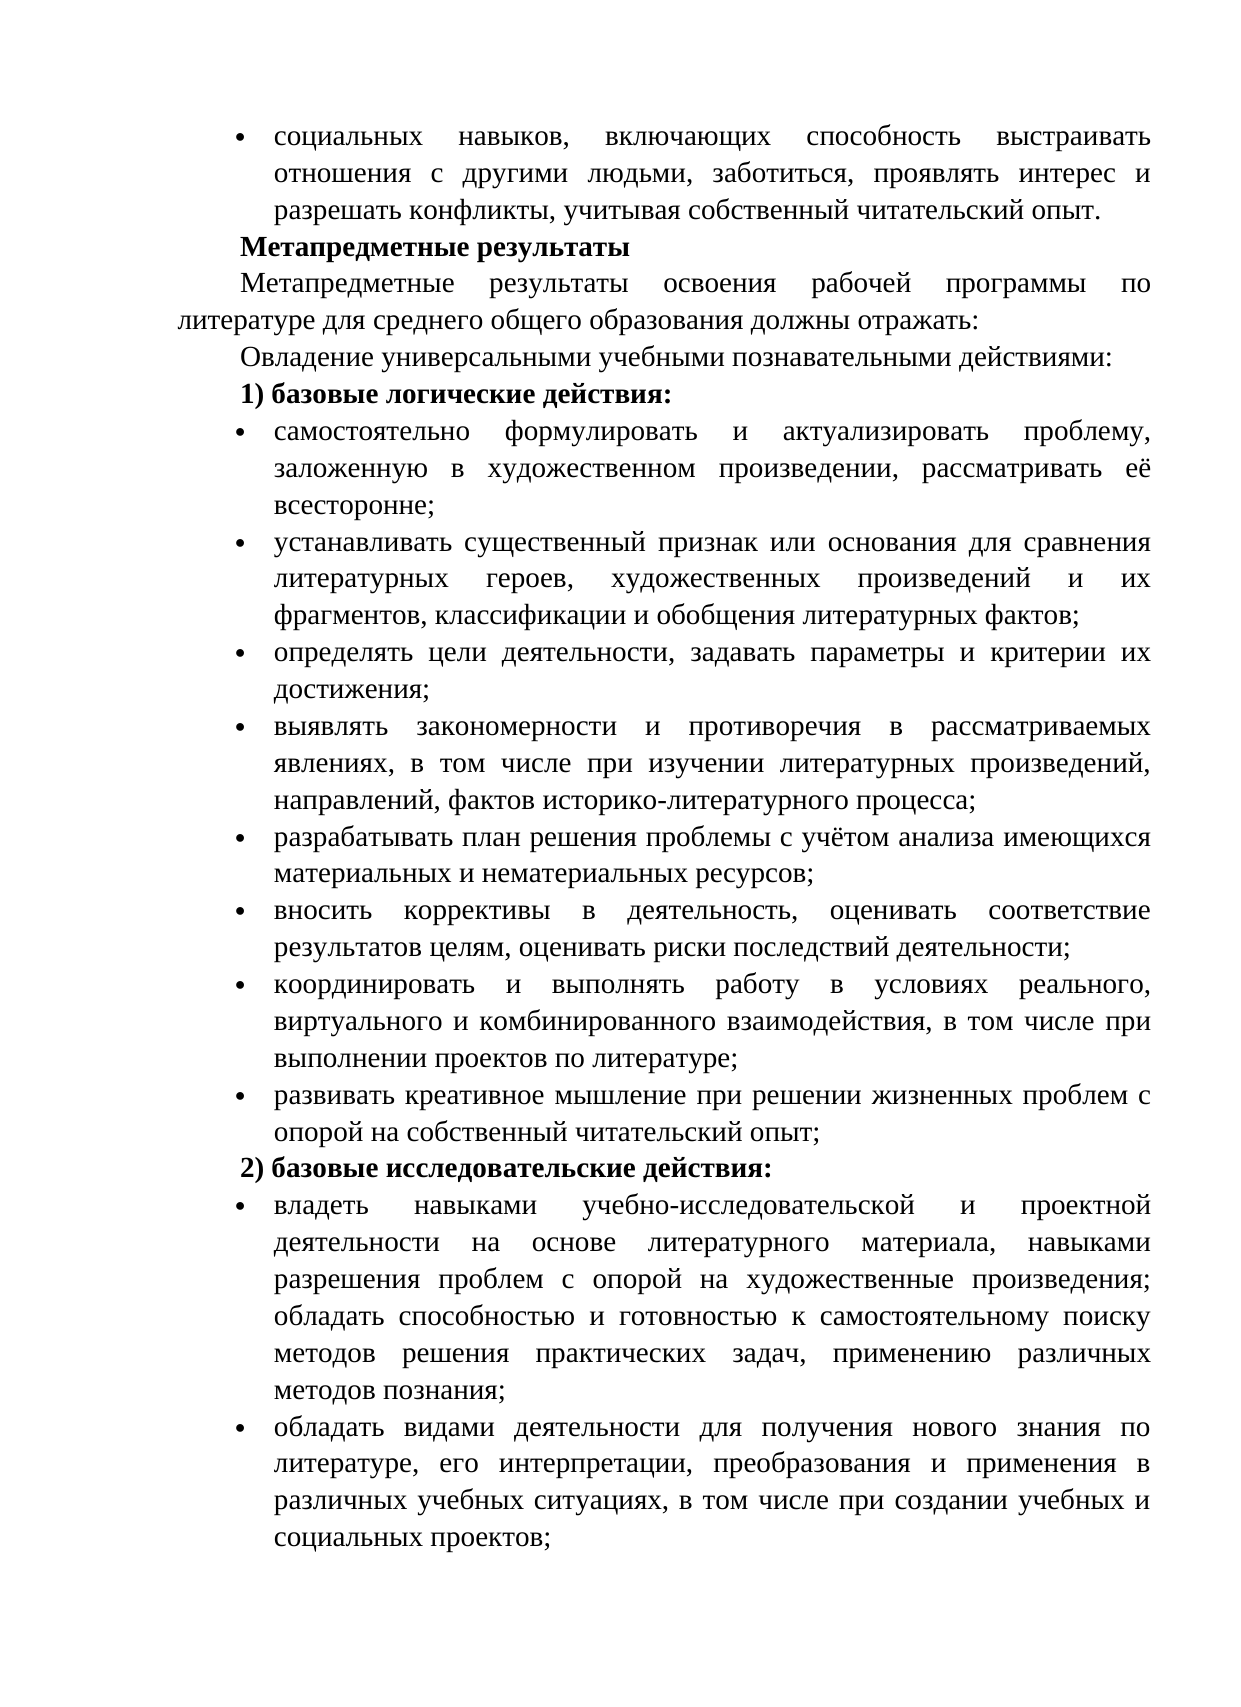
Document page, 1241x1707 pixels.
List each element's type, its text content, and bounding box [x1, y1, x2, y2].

list вносить коррективы в деятельность, оценивать соответствие результатов целям, оценивать риски последствий деятельности; [236, 892, 1152, 963]
list развивать креативное мышление при решении жизненных проблем с опорой на собственный читательский опыт; [236, 1077, 1152, 1147]
list разрабатывать план решения проблемы с учётом анализа имеющихся материальных и нематериальных ресурсов; [236, 819, 1152, 889]
text 2) базовые исследовательские действия: [177, 1151, 1152, 1184]
list определять цели деятельности, задавать параметры и критерии их достижения; [236, 634, 1152, 705]
text Метапредметные результаты освоения рабочей программы по литературе для среднего общего образования должны отражать: [177, 266, 1152, 336]
list устанавливать существенный признак или основания для сравнения литературных героев, художественных произведений и их фрагментов, классификации и обобщения литературных фактов; [236, 524, 1152, 631]
text Овладение универсальными учебными познавательными действиями: [177, 339, 1152, 373]
text 1) базовые логические действия: [177, 376, 1152, 410]
list координировать и выполнять работу в условиях реального, виртуального и комбинированного взаимодействия, в том числе при выполнении проектов по литературе; [236, 966, 1152, 1073]
list обладать видами деятельности для получения нового знания по литературе, его интерпретации, преобразования и применения в различных учебных ситуациях, в том числе при создании учебных и социальных проектов; [236, 1409, 1152, 1553]
list выявлять закономерности и противоречия в рассматриваемых явлениях, в том числе при изучении литературных произведений, направлений, фактов историко-литературного процесса; [236, 708, 1152, 815]
list социальных навыков, включающих способность выстраивать отношения с другими людьми, заботиться, проявлять интерес и разрешать конфликты, учитывая собственный читательский опыт. [236, 118, 1152, 225]
list владеть навыками учебно-исследовательской и проектной деятельности на основе литературного материала, навыками разрешения проблем с опорой на художественные произведения; обладать способностью и готовностью к самостоятельному поиску методов решения практических задач, применению различных методов познания; [236, 1187, 1152, 1405]
list самостоятельно формулировать и актуализировать проблему, заложенную в художественном произведении, рассматривать её всесторонне; [236, 413, 1152, 520]
text Метапредметные результаты [177, 229, 1152, 262]
